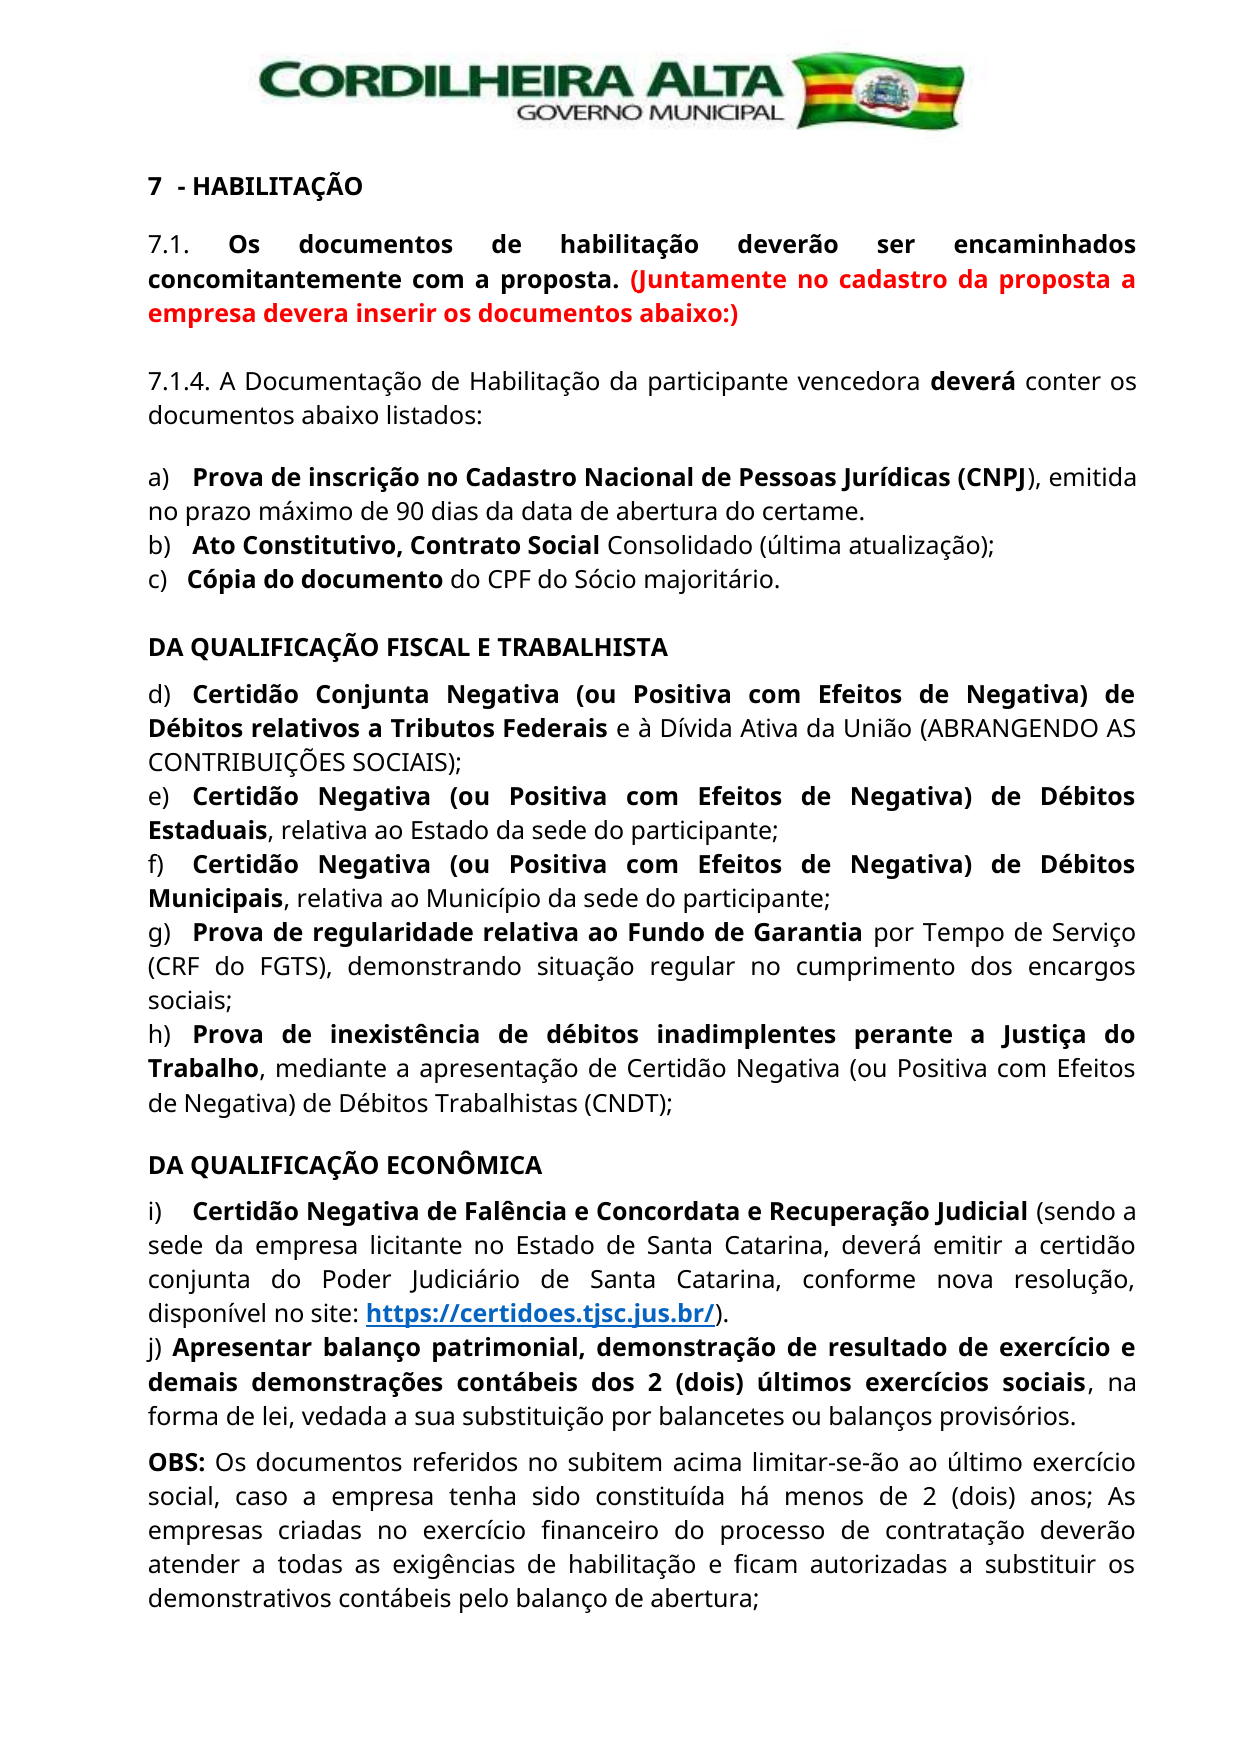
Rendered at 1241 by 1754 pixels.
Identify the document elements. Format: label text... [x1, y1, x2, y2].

text a) Prova de inscrição no Cadastro Nacional de Pessoas Jurídicas (CNPJ), emitida no prazo máximo de 90 dias da data de abertura do certame. [148, 459, 1137, 528]
text e) Certidão Negativa (ou Positiva com Efeitos de Negativa) de Débitos Estaduais, relativa ao Estado da sede do participante; [148, 779, 1137, 847]
text DA QUALIFICAÇÃO FISCAL E TRABALHISTA [148, 630, 1137, 664]
text 7.1. Os documentos de habilitação deverão ser encaminhados concomitantemente com a proposta. (Juntamente no cadastro da proposta a empresa devera inserir os documentos abaixo:) [148, 227, 1137, 329]
text h) Prova de inexistência de débitos inadimplentes perante a Justiça do Trabalho, mediante a apresentação de Certidão Negativa (ou Positiva com Efeitos de Negativa) de Débitos Trabalhistas (CNDT); [148, 1017, 1137, 1119]
picture [236, 28, 988, 155]
text d) Certidão Conjunta Negativa (ou Positiva com Efeitos de Negativa) de Débitos relativos a Tributos Federais e à Dívida Ativa da União (ABRANGENDO AS CONTRIBUIÇÕES SOCIAIS); [148, 676, 1137, 779]
text OBS: Os documentos referidos no subitem acima limitar-se-ão ao último exercício social, caso a empresa tenha sido constituída há menos de 2 (dois) anos; As empresas criadas no exercício financeiro do processo de contratação deverão atender a todas as exigências de habilitação e ficam autorizadas a substituir os demonstrativos contábeis pelo balanço de abertura; [148, 1445, 1137, 1615]
text b) Ato Constitutivo, Contrato Social Consolidado (última atualização); [148, 528, 1137, 562]
text c) Cópia do documento do CPF do Sócio majoritário. [148, 562, 1137, 596]
text g) Prova de regularidade relativa ao Fundo de Garantia por Tempo de Serviço (CRF do FGTS), demonstrando situação regular no cumprimento dos encargos sociais; [148, 915, 1137, 1017]
text 7.1.4. A Documentação de Habilitação da participante vencedora deverá conter os documentos abaixo listados: [148, 363, 1137, 432]
text f) Certidão Negativa (ou Positiva com Efeitos de Negativa) de Débitos Municipais, relativa ao Município da sede do participante; [148, 847, 1137, 915]
text i) Certidão Negativa de Falência e Concordata e Recuperação Judicial (sendo a sede da empresa licitante no Estado de Santa Catarina, deverá emitir a certidão conjunta do Poder Judiciário de Santa Catarina, conforme nova resolução, disponível no site: https://certidoes.tjsc.jus.br/). [148, 1194, 1137, 1330]
text DA QUALIFICAÇÃO ECONÔMICA [148, 1147, 1137, 1181]
subtitle - HABILITAÇÃO [148, 168, 1137, 202]
text j) Apresentar balanço patrimonial, demonstração de resultado de exercício e demais demonstrações contábeis dos 2 (dois) últimos exercícios sociais, na forma de lei, vedada a sua substituição por balancetes ou balanços provisórios. [148, 1330, 1137, 1432]
